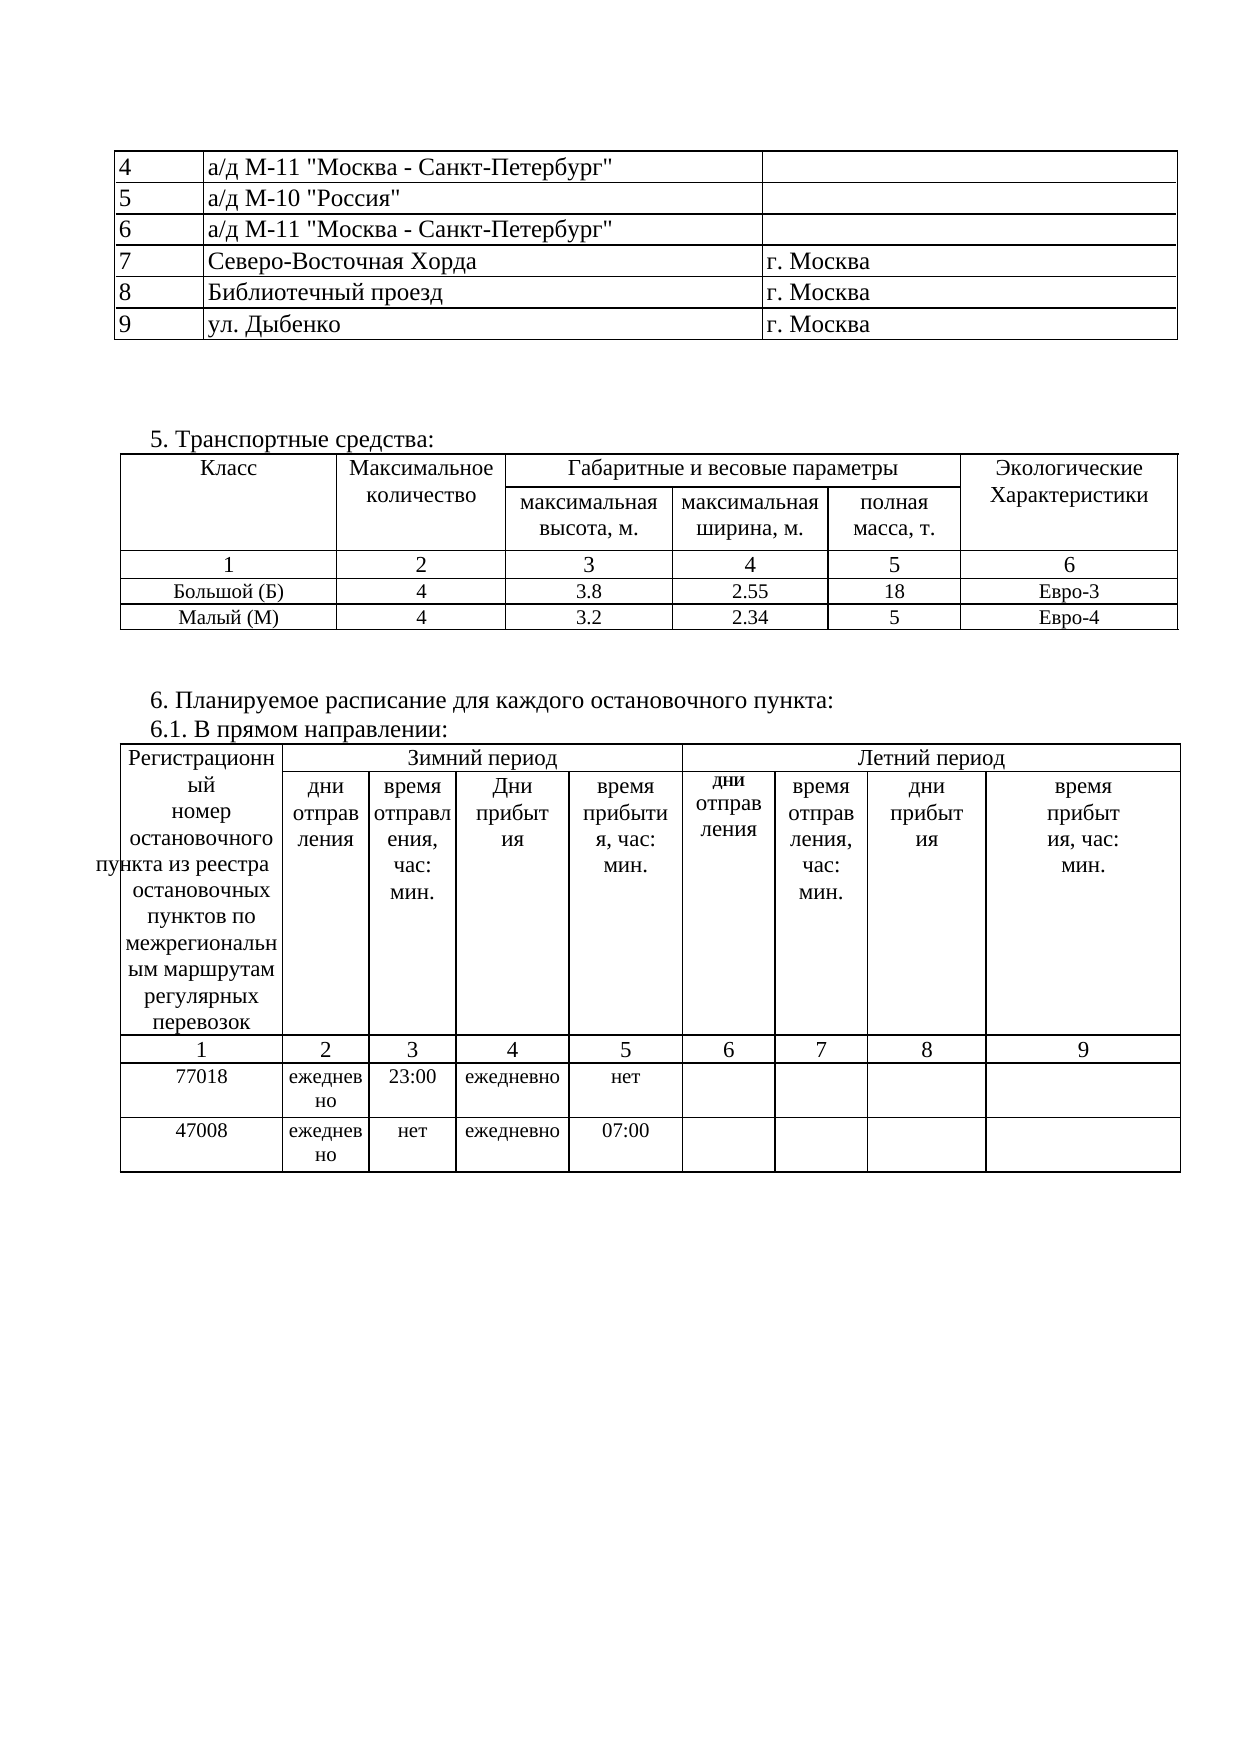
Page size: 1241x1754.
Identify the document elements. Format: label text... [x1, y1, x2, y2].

table_cell ДНИ отправ ления [683, 772, 774, 1034]
table_cell Евро-3 [961, 579, 1177, 603]
table_cell 5 [829, 551, 960, 577]
table_cell 1 [121, 1036, 282, 1062]
table_cell 7 [115, 245, 203, 276]
table_cell [987, 1118, 1180, 1171]
table_cell [763, 181, 1177, 213]
table_cell 2 [337, 551, 505, 577]
table_cell 6 [683, 1036, 774, 1062]
table_cell а/д М-10 "Россия" [204, 183, 762, 213]
table_cell 2.55 [673, 579, 827, 603]
table_cell 8 [115, 277, 203, 307]
table_cell максимальная высота, м. [506, 488, 672, 549]
table_cell 2.34 [673, 605, 827, 629]
table_cell 4 [337, 579, 505, 603]
table_cell Евро-4 [961, 605, 1177, 629]
table_cell г. Москва [763, 244, 1177, 276]
table_cell Малый (М) [121, 605, 336, 629]
table_cell 4 [457, 1036, 568, 1062]
table_cell 5 [829, 605, 960, 629]
table_cell [868, 1118, 985, 1171]
table_cell 8 [868, 1036, 985, 1062]
table_cell 9 [987, 1036, 1180, 1062]
table_cell а/д М-11 "Москва - Санкт-Петербург" [204, 215, 762, 244]
table_cell 77018 [121, 1064, 282, 1117]
table_cell Большой (Б) [121, 579, 336, 603]
table_cell 9 [115, 308, 203, 339]
table_cell 4 [115, 152, 203, 181]
table_header Класс [121, 455, 336, 549]
table_cell 18 [829, 579, 960, 603]
table_cell дни прибыт ия [868, 772, 985, 1034]
table_cell 2 [283, 1036, 368, 1062]
table_cell [987, 1064, 1180, 1117]
table_cell 3 [506, 551, 672, 577]
table_cell 6 [961, 551, 1177, 577]
table_cell а/д М-11 "Москва - Санкт-Петербург" [204, 152, 762, 181]
table_cell ежедневно [283, 1064, 368, 1117]
table_cell время отправ ления, час: мин. [776, 772, 867, 1034]
table_cell ежедневно [283, 1118, 368, 1171]
table_cell нет [570, 1064, 682, 1117]
table_cell [683, 1064, 774, 1117]
table_cell 7 [776, 1036, 867, 1062]
table_cell [763, 213, 1177, 244]
table_cell 6 [115, 214, 203, 244]
table_cell [776, 1118, 867, 1171]
table_cell ежедневно [457, 1064, 568, 1117]
table_cell [763, 152, 1177, 181]
table_cell [776, 1064, 867, 1117]
table_header Максимальное количество [337, 455, 505, 549]
table_cell время прибыт ия, час: мин. [987, 772, 1180, 1034]
table_cell 4 [673, 551, 827, 577]
table_cell Библиотечный проезд [204, 277, 762, 307]
table_cell 07:00 [570, 1118, 682, 1171]
table_cell ул. Дыбенко [204, 309, 762, 339]
text 5. Транспортные средства: [150, 424, 1090, 453]
text 6. Планируемое расписание для каждого остановочного пункта: [150, 685, 1090, 714]
table_cell время отправл ения, час: мин. [370, 772, 455, 1034]
table_cell г. Москва [763, 276, 1177, 307]
table_cell ежедневно [457, 1118, 568, 1171]
table_cell дни отправ ления [283, 772, 368, 1034]
table_cell 3.8 [506, 579, 672, 603]
table_header Летний период [683, 745, 1180, 771]
table_cell [683, 1118, 774, 1171]
table_header Габаритные и весовые параметры [506, 455, 960, 486]
table_cell 3.2 [506, 605, 672, 629]
table_cell Дни прибыт ия [457, 772, 568, 1034]
table_cell 47008 [121, 1118, 282, 1171]
table_cell 1 [121, 551, 336, 577]
text 6.1. В прямом направлении: [150, 714, 1090, 743]
table_cell 23:00 [370, 1064, 455, 1117]
table_header Экологические Характеристики [961, 455, 1177, 549]
table_cell 5 [570, 1036, 682, 1062]
table_cell полная масса, т. [829, 488, 960, 549]
table_cell 3 [370, 1036, 455, 1062]
table_cell Северо-Восточная Хорда [204, 246, 762, 276]
table_cell нет [370, 1118, 455, 1171]
table_header Зимний период [283, 745, 682, 771]
table_cell [868, 1064, 985, 1117]
table_header Регистрационный номер остановочного пункта из реестра остановочных пунктов по межрегиональным маршрутам регулярных перевозок [121, 745, 282, 1034]
table_cell максимальная ширина, м. [673, 488, 827, 549]
table_cell 5 [115, 183, 203, 213]
table_cell г. Москва [763, 307, 1177, 339]
table_cell 4 [337, 605, 505, 629]
table_cell время прибыти я, час: мин. [570, 772, 682, 1034]
